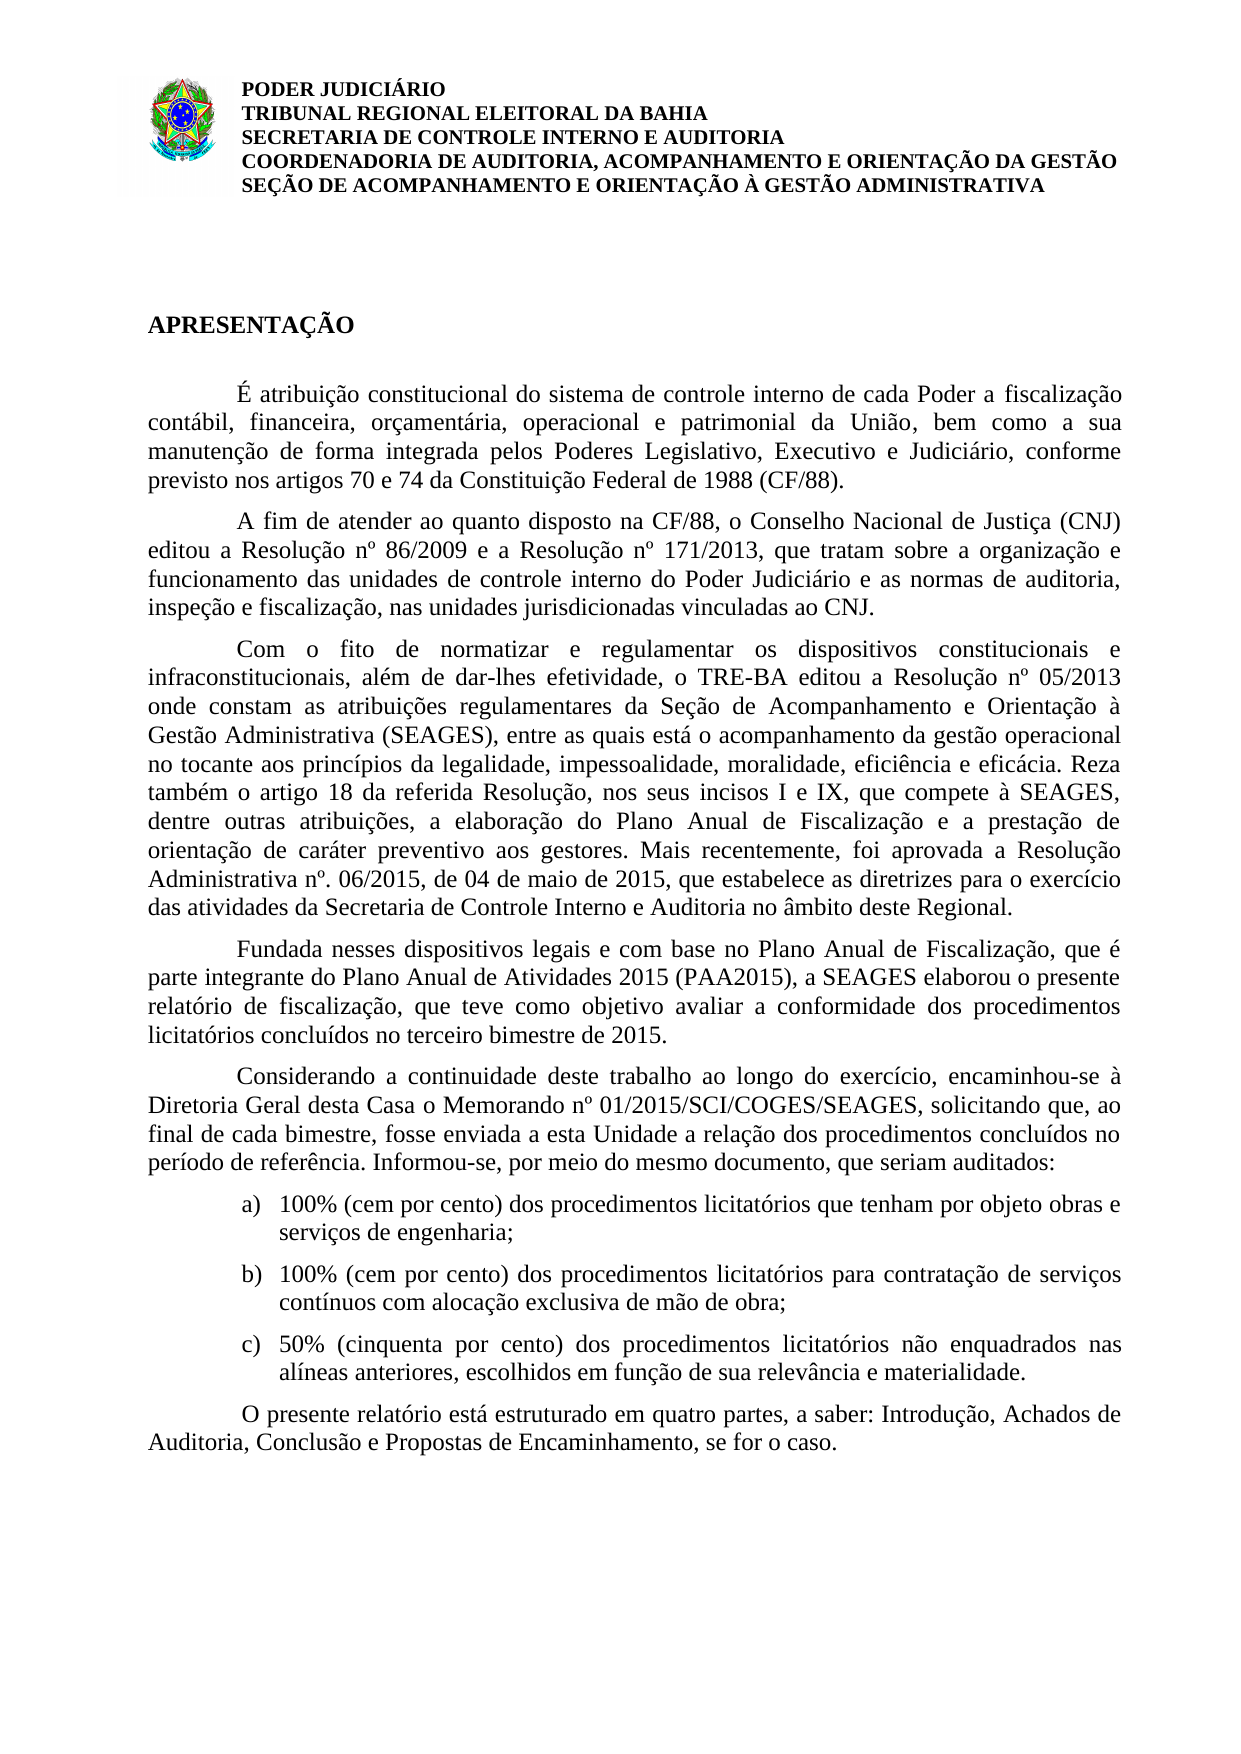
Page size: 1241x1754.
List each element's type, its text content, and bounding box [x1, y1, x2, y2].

picture [116, 76, 235, 197]
text APRESENTAÇÃO [148, 311, 1122, 339]
text Com o fito de normatizar e regulamentar os dispositivos constitucionais e infraconstitucionais, além de dar-lhes efetividade, o TRE-BA editou a Resolução nº 05/2013 onde constam as atribuições regulamentares da Seção de Acompanhamento e Orientação à Gestão Administrativa (SEAGES), entre as quais está o acompanhamento da gestão operacional no tocante aos princípios da legalidade, impessoalidade, moralidade, eficiência e eficácia. Reza também o artigo 18 da referida Resolução, nos seus incisos I e IX, que compete à SEAGES, dentre outras atribuições, a elaboração do Plano Anual de Fiscalização e a prestação de orientação de caráter preventivo aos gestores. Mais recentemente, foi aprovada a Resolução Administrativa nº. 06/2015, de 04 de maio de 2015, que estabelece as diretrizes para o exercício das atividades da Secretaria de Controle Interno e Auditoria no âmbito deste Regional. [148, 634, 1122, 921]
list 100% (cem por cento) dos procedimentos licitatórios para contratação de serviços contínuos com alocação exclusiva de mão de obra; [241, 1259, 1122, 1316]
text Fundada nesses dispositivos legais e com base no Plano Anual de Fiscalização, que é parte integrante do Plano Anual de Atividades 2015 (PAA2015), a SEAGES elaborou o presente relatório de fiscalização, que teve como objetivo avaliar a conformidade dos procedimentos licitatórios concluídos no terceiro bimestre de 2015. [148, 934, 1122, 1049]
text O presente relatório está estruturado em quatro partes, a saber: Introdução, Achados de Auditoria, Conclusão e Propostas de Encaminhamento, se for o caso. [148, 1399, 1122, 1456]
text A fim de atender ao quanto disposto na CF/88, o Conselho Nacional de Justiça (CNJ) editou a Resolução nº 86/2009 e a Resolução nº 171/2013, que tratam sobre a organização e funcionamento das unidades de controle interno do Poder Judiciário e as normas de auditoria, inspeção e fiscalização, nas unidades jurisdicionadas vinculadas ao CNJ. [148, 506, 1122, 621]
text Considerando a continuidade deste trabalho ao longo do exercício, encaminhou-se à Diretoria Geral desta Casa o Memorando nº 01/2015/SCI/COGES/SEAGES, solicitando que, ao final de cada bimestre, fosse enviada a esta Unidade a relação dos procedimentos concluídos no período de referência. Informou-se, por meio do mesmo documento, que seriam auditados: [148, 1061, 1122, 1176]
list 50% (cinquenta por cento) dos procedimentos licitatórios não enquadrados nas alíneas anteriores, escolhidos em função de sua relevância e materialidade. [241, 1329, 1122, 1386]
list 100% (cem por cento) dos procedimentos licitatórios que tenham por objeto obras e serviços de engenharia; [241, 1189, 1122, 1246]
text É atribuição constitucional do sistema de controle interno de cada Poder a fiscalização contábil, financeira, orçamentária, operacional e patrimonial da União, bem como a sua manutenção de forma integrada pelos Poderes Legislativo, Executivo e Judiciário, conforme previsto nos artigos 70 e 74 da Constituição Federal de 1988 (CF/88). [148, 379, 1122, 494]
